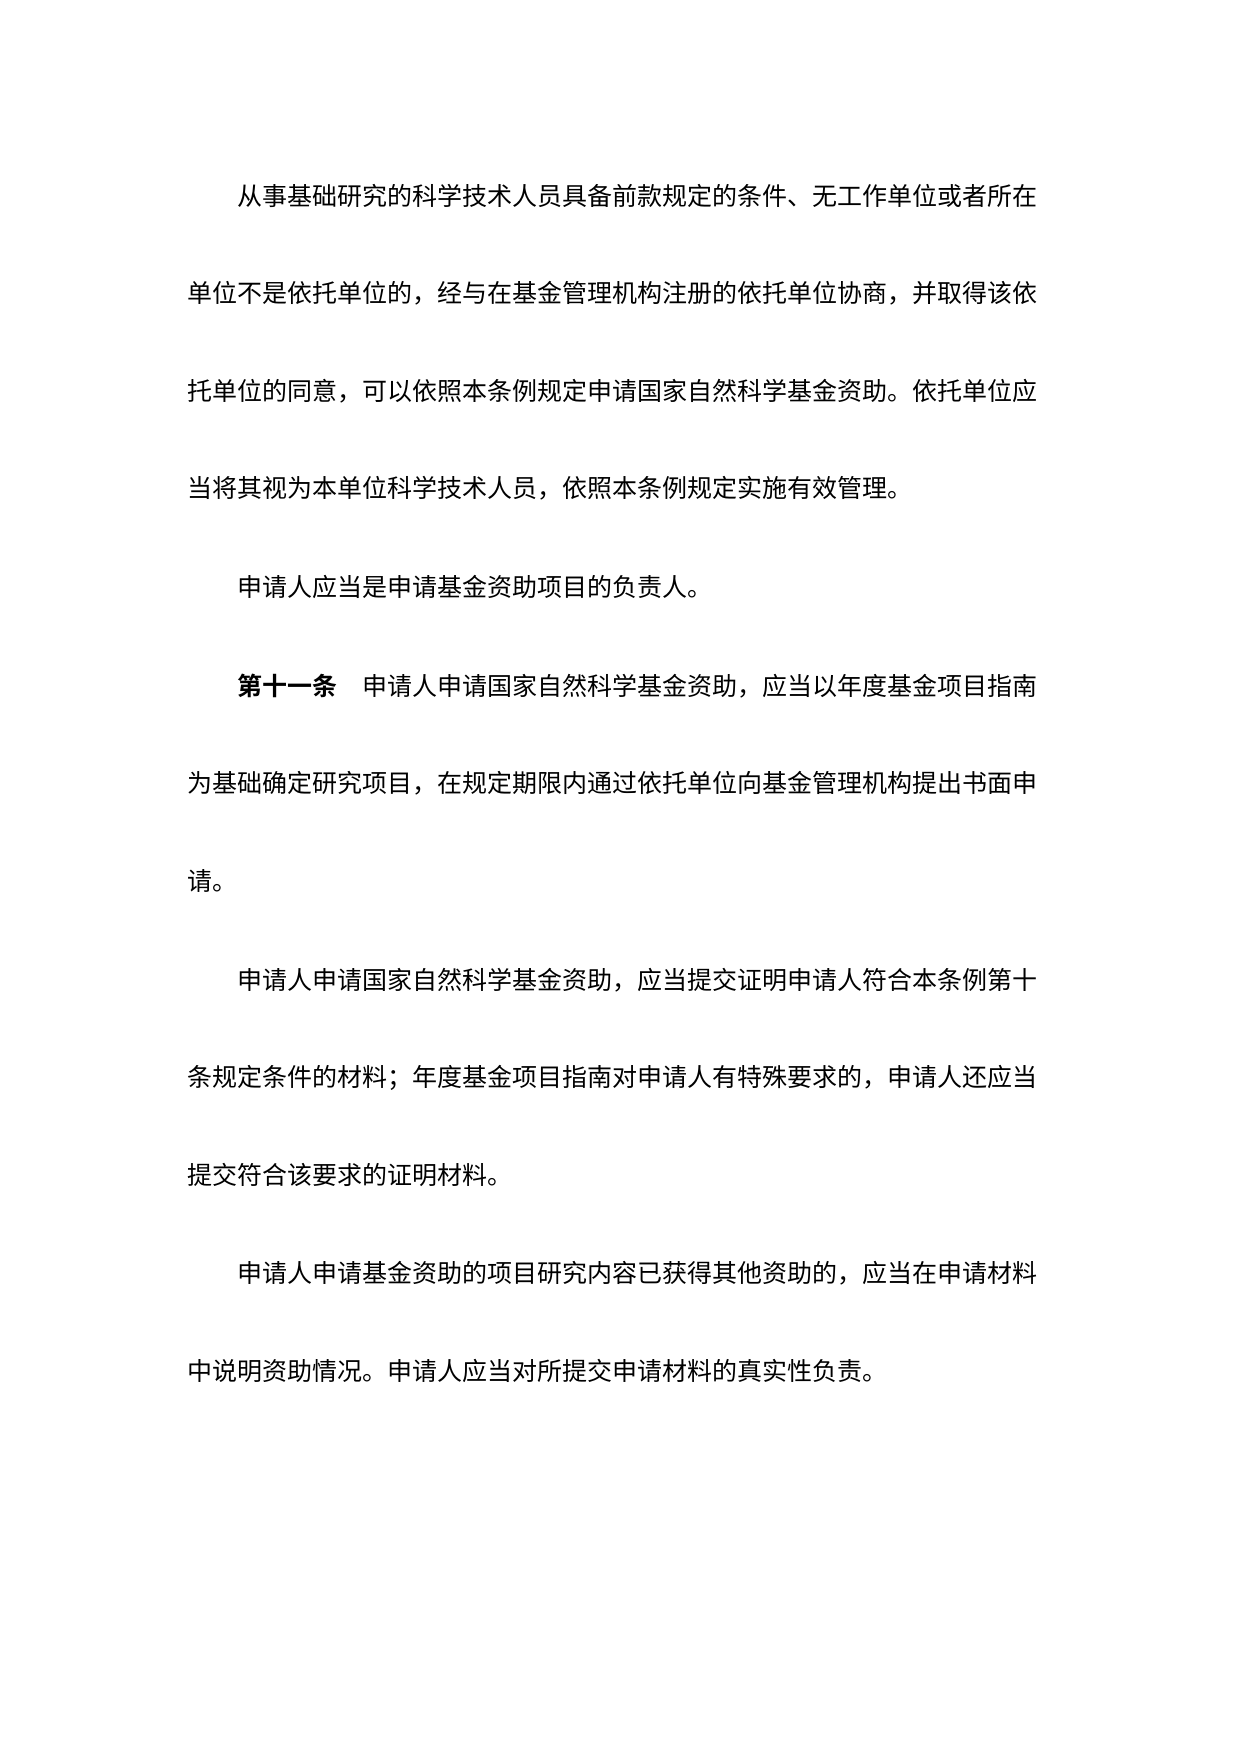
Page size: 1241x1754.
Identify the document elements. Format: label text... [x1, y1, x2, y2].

text 从事基础研究的科学技术人员具备前款规定的条件、无工作单位或者所在单位不是依托单位的，经与在基金管理机构注册的依托单位协商，并取得该依托单位的同意，可以依照本条例规定申请国家自然科学基金资助。依托单位应当将其视为本单位科学技术人员，依照本条例规定实施有效管理。 [187, 162, 1053, 519]
text 第十一条 申请人申请国家自然科学基金资助，应当以年度基金项目指南为基础确定研究项目，在规定期限内通过依托单位向基金管理机构提出书面申请。 [187, 652, 1053, 912]
text 申请人申请基金资助的项目研究内容已获得其他资助的，应当在申请材料中说明资助情况。申请人应当对所提交申请材料的真实性负责。 [187, 1239, 1053, 1402]
text 申请人申请国家自然科学基金资助，应当提交证明申请人符合本条例第十条规定条件的材料；年度基金项目指南对申请人有特殊要求的，申请人还应当提交符合该要求的证明材料。 [187, 946, 1053, 1206]
text 申请人应当是申请基金资助项目的负责人。 [187, 553, 1053, 618]
